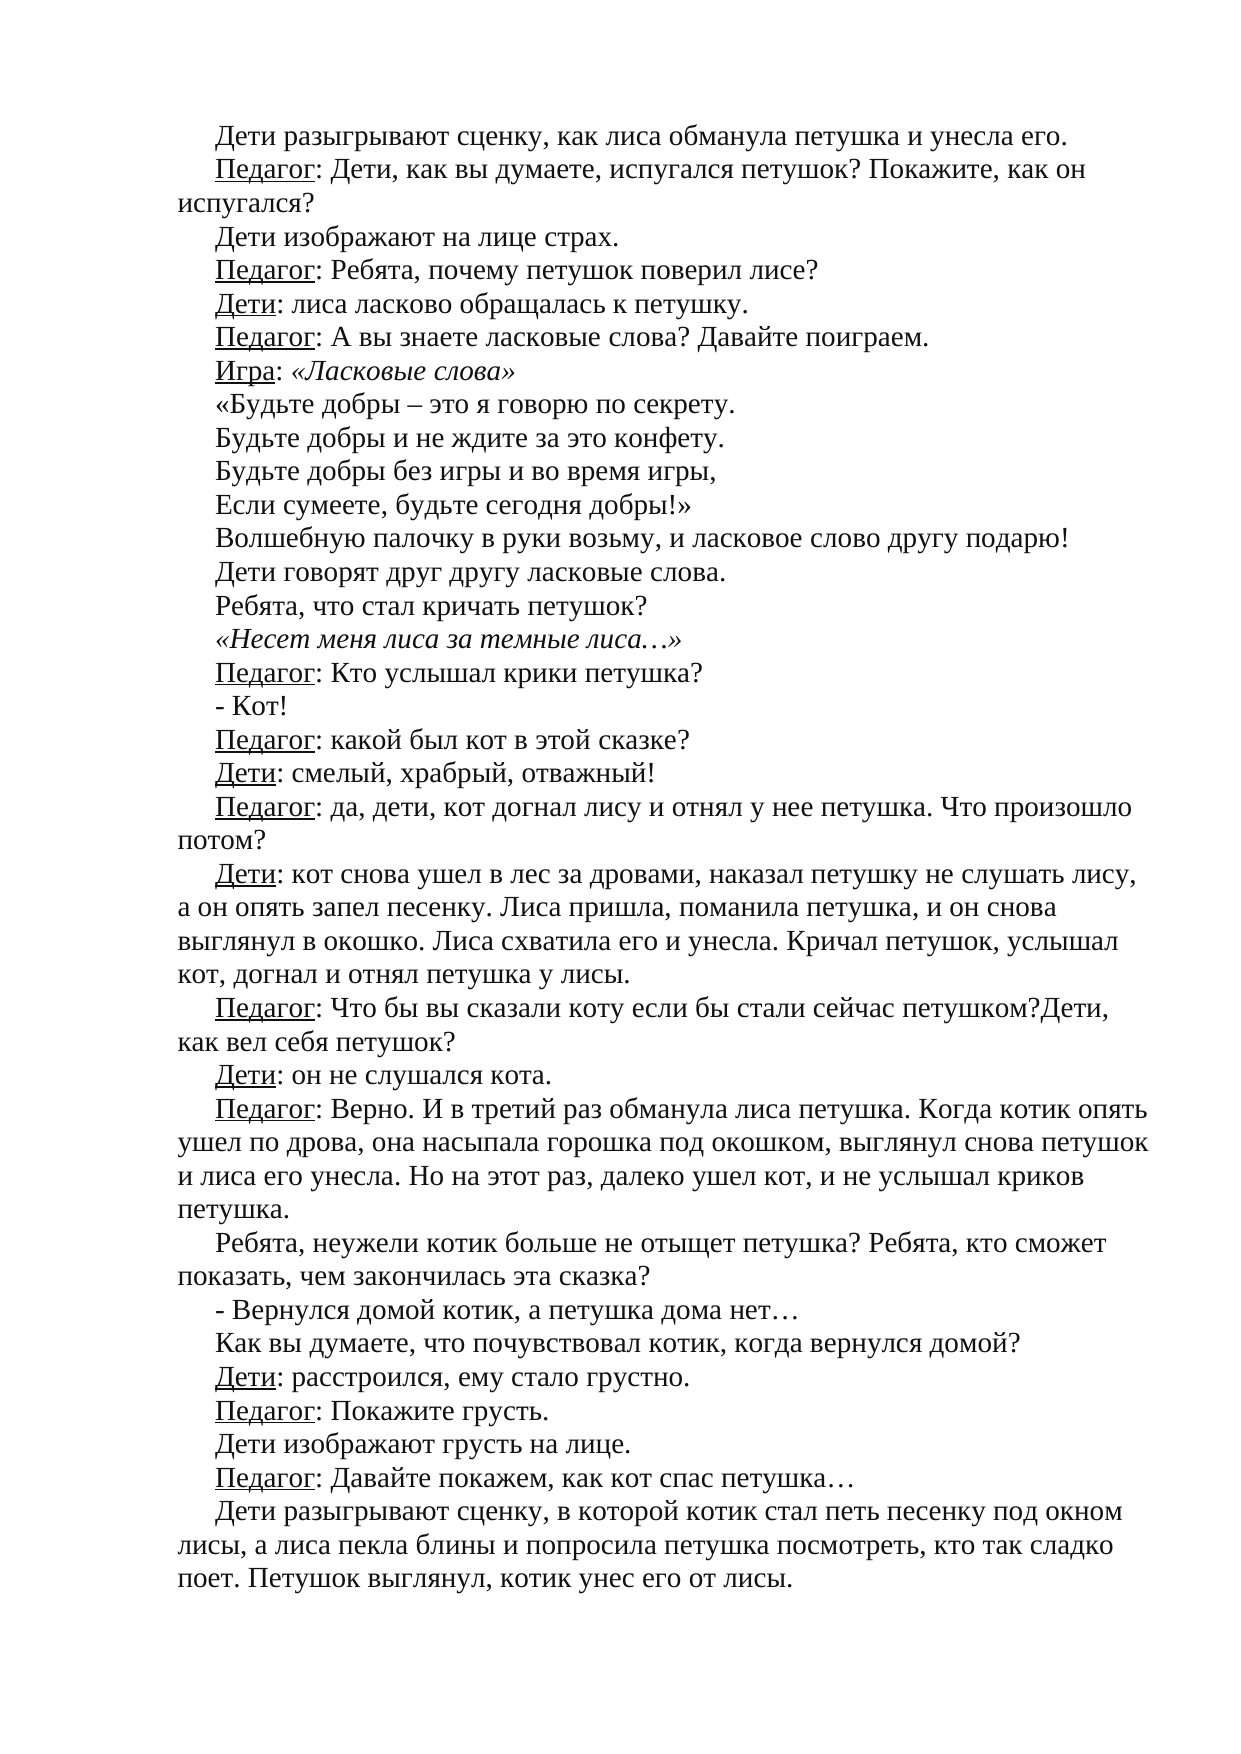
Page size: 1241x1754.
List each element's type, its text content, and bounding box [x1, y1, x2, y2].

text Дети изображают грусть на лице. [177, 1426, 1152, 1460]
text Педагог: да, дети, кот догнал лису и отнял у нее петушка. Что произошло потом? [177, 789, 1152, 856]
text Дети изображают на лице страх. [177, 219, 1152, 252]
text «Несет меня лиса за темные лиса…» [177, 621, 1152, 655]
text Педагог: Давайте покажем, как кот спас петушка… [177, 1460, 1152, 1493]
text Педагог: Кто услышал крики петушка? [177, 655, 1152, 688]
text Дети: расстроился, ему стало грустно. [177, 1359, 1152, 1393]
text Будьте добры и не ждите за это конфету. [177, 420, 1152, 453]
text Дети: он не слушался кота. [177, 1057, 1152, 1091]
text Ребята, что стал кричать петушок? [177, 588, 1152, 621]
text Дети говорят друг другу ласковые слова. [177, 554, 1152, 588]
text - Кот! [177, 688, 1152, 722]
text Будьте добры без игры и во время игры, [177, 453, 1152, 487]
text Дети: смелый, храбрый, отважный! [177, 755, 1152, 789]
text - Вернулся домой котик, а петушка дома нет… [177, 1292, 1152, 1326]
text Педагог: А вы знаете ласковые слова? Давайте поиграем. [177, 319, 1152, 353]
text Дети: кот снова ушел в лес за дровами, наказал петушку не слушать лису, а он опять запел песенку. Лиса пришла, поманила петушка, и он снова выглянул в окошко. Лиса схватила его и унесла. Кричал петушок, услышал кот, догнал и отнял петушка у лисы. [177, 856, 1152, 990]
text Дети разыгрывают сценку, в которой котик стал петь песенку под окном лисы, а лиса пекла блины и попросила петушка посмотреть, кто так сладко поет. Петушок выглянул, котик унес его от лисы. [177, 1493, 1152, 1594]
text Если сумеете, будьте сегодня добры!» [177, 487, 1152, 521]
text Дети: лиса ласково обращалась к петушку. [177, 286, 1152, 319]
text Как вы думаете, что почувствовал котик, когда вернулся домой? [177, 1326, 1152, 1359]
text «Будьте добры – это я говорю по секрету. [177, 386, 1152, 420]
text Педагог: Что бы вы сказали коту если бы стали сейчас петушком?Дети, как вел себя петушок? [177, 990, 1152, 1057]
text Ребята, неужели котик больше не отыщет петушка? Ребята, кто сможет показать, чем закончилась эта сказка? [177, 1225, 1152, 1292]
text Педагог: какой был кот в этой сказке? [177, 722, 1152, 755]
text Дети разыгрывают сценку, как лиса обманула петушка и унесла его. [177, 118, 1152, 152]
text Педагог: Дети, как вы думаете, испугался петушок? Покажите, как он испугался? [177, 152, 1152, 219]
text Педагог: Покажите грусть. [177, 1393, 1152, 1426]
text Педагог: Верно. И в третий раз обманула лиса петушка. Когда котик опять ушел по дрова, она насыпала горошка под окошком, выглянул снова петушок и лиса его унесла. Но на этот раз, далеко ушел кот, и не услышал криков петушка. [177, 1091, 1152, 1225]
text Игра: «Ласковые слова» [177, 353, 1152, 386]
text Волшебную палочку в руки возьму, и ласковое слово другу подарю! [177, 521, 1152, 554]
text Педагог: Ребята, почему петушок поверил лисе? [177, 252, 1152, 286]
